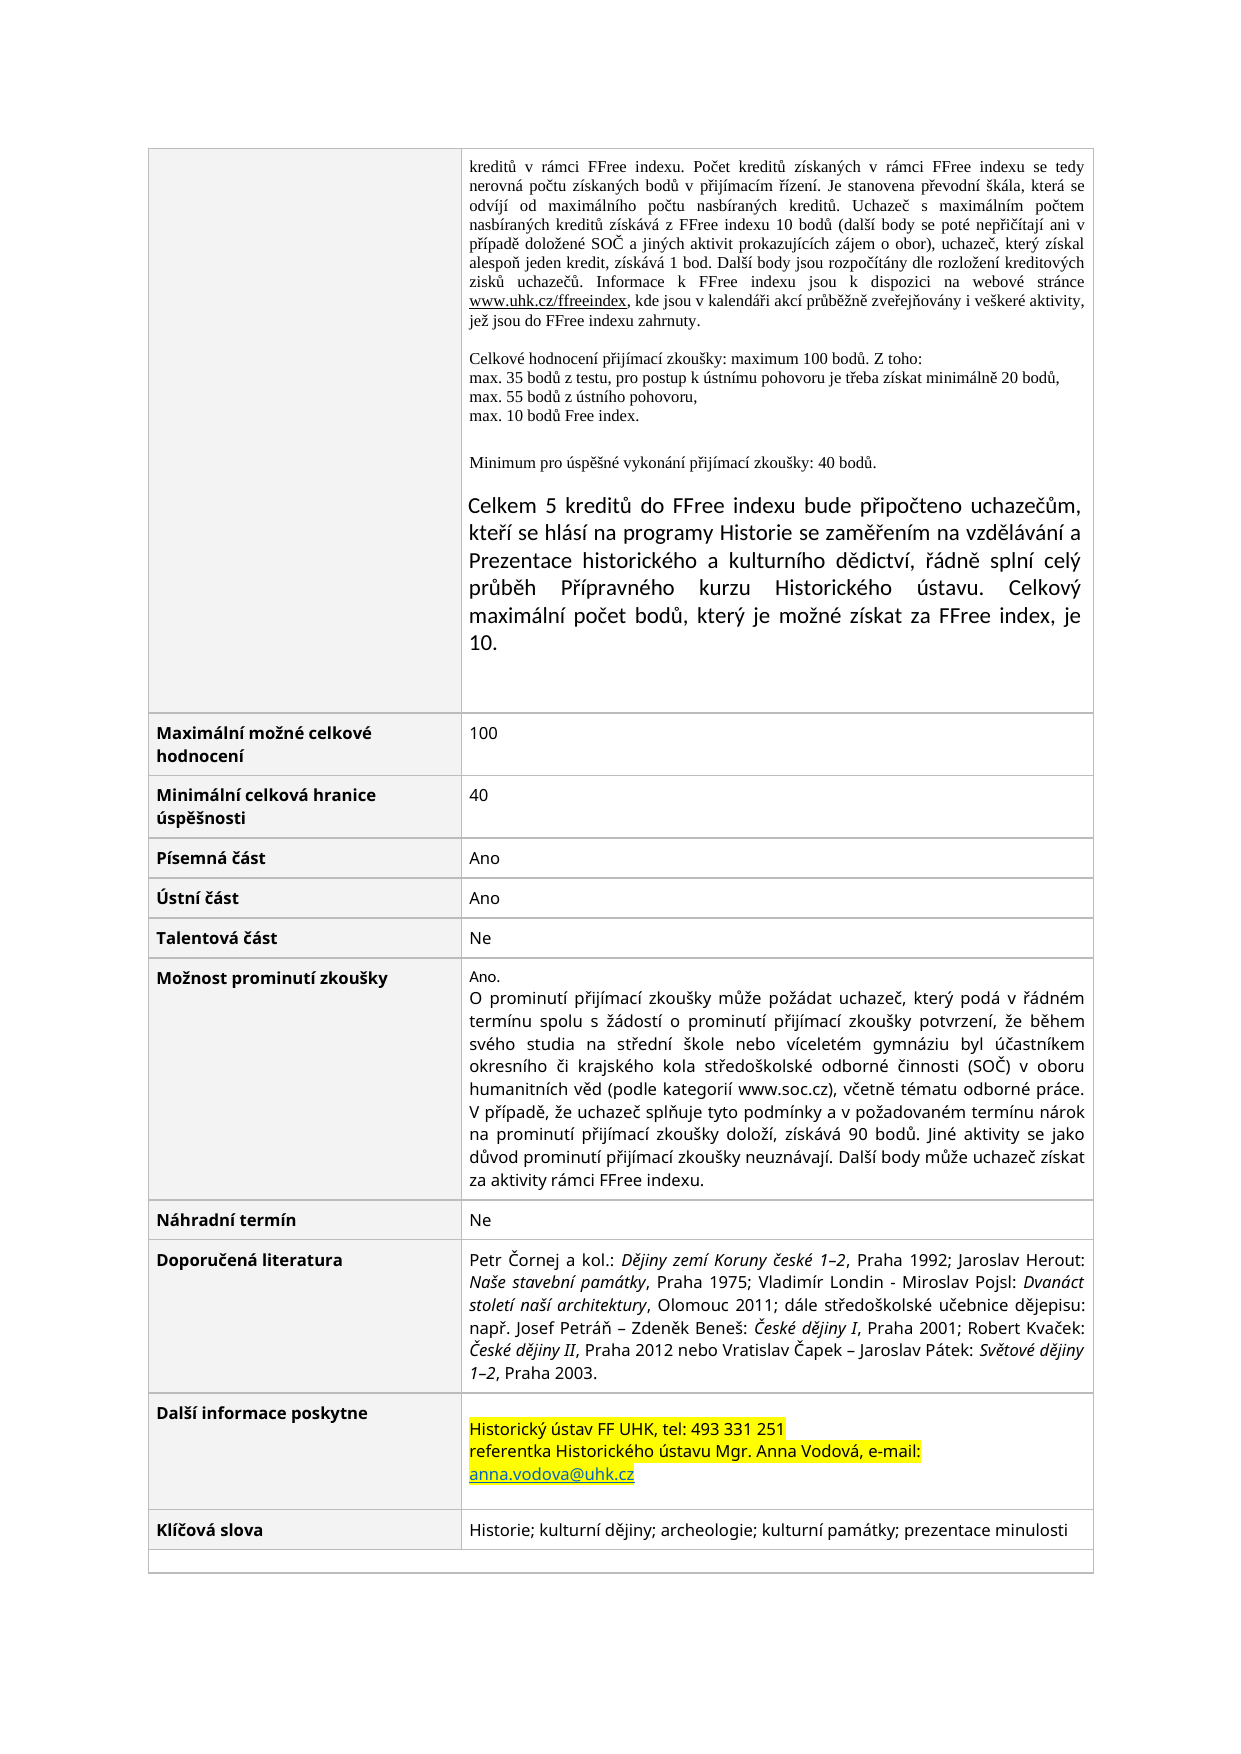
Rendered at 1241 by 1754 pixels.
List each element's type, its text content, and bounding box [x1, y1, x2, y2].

table_cell Ano [462, 839, 1093, 877]
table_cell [462, 149, 1093, 712]
table_cell Ústní část [149, 879, 461, 917]
table_cell Historie; kulturní dějiny; archeologie; kulturní památky; prezentace minulosti [462, 1510, 1093, 1549]
table_cell Ano [462, 879, 1093, 917]
table_cell Možnost prominutí zkoušky [149, 959, 461, 1199]
table_cell Minimální celková hranice úspěšnosti [149, 776, 461, 837]
table_cell Maximální možné celkové hodnocení [149, 714, 461, 775]
table_cell Písemná část [149, 839, 461, 877]
table_cell 100 [462, 714, 1093, 775]
table_cell Historický ústav FF UHK, tel: 493 331 251 referentka Historického ústavu Mgr. Anna Vodová, e-mail: anna.vodova@uhk.cz [462, 1394, 1093, 1509]
table_cell Klíčová slova [149, 1510, 461, 1549]
table_cell Ne [462, 1201, 1093, 1239]
table_cell Další informace poskytne [149, 1394, 461, 1509]
table_cell Petr Čornej a kol.: Dějiny zemí Koruny české 1–2, Praha 1992; Jaroslav Herout: Naše stavební památky, Praha 1975; Vladimír Londin - Miroslav Pojsl: Dvanáct století naší architektury, Olomouc 2011; dále středoškolské učebnice dějepisu: např. Josef Petráň – Zdeněk Beneš: České dějiny I, Praha 2001; Robert Kvaček: České dějiny II, Praha 2012 nebo Vratislav Čapek – Jaroslav Pátek: Světové dějiny 1–2, Praha 2003. [462, 1240, 1093, 1392]
table_cell Ano. O prominutí přijímací zkoušky může požádat uchazeč, který podá v řádném termínu spolu s žádostí o prominutí přijímací zkoušky potvrzení, že během svého studia na střední škole nebo víceletém gymnáziu byl účastníkem okresního či krajského kola středoškolské odborné činnosti (SOČ) v oboru humanitních věd (podle kategorií www.soc.cz), včetně tématu odborné práce. V případě, že uchazeč splňuje tyto podmínky a v požadovaném termínu nárok na prominutí přijímací zkoušky doloží, získává 90 bodů. Jiné aktivity se jako důvod prominutí přijímací zkoušky neuznávají. Další body může uchazeč získat za aktivity rámci FFree indexu. [462, 959, 1093, 1199]
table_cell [149, 149, 461, 712]
table_cell Doporučená literatura [149, 1240, 461, 1392]
table_cell Ne [462, 919, 1093, 957]
table_cell [149, 1550, 1093, 1572]
table_cell Náhradní termín [149, 1201, 461, 1239]
table_cell Talentová část [149, 919, 461, 957]
table_cell 40 [462, 776, 1093, 837]
